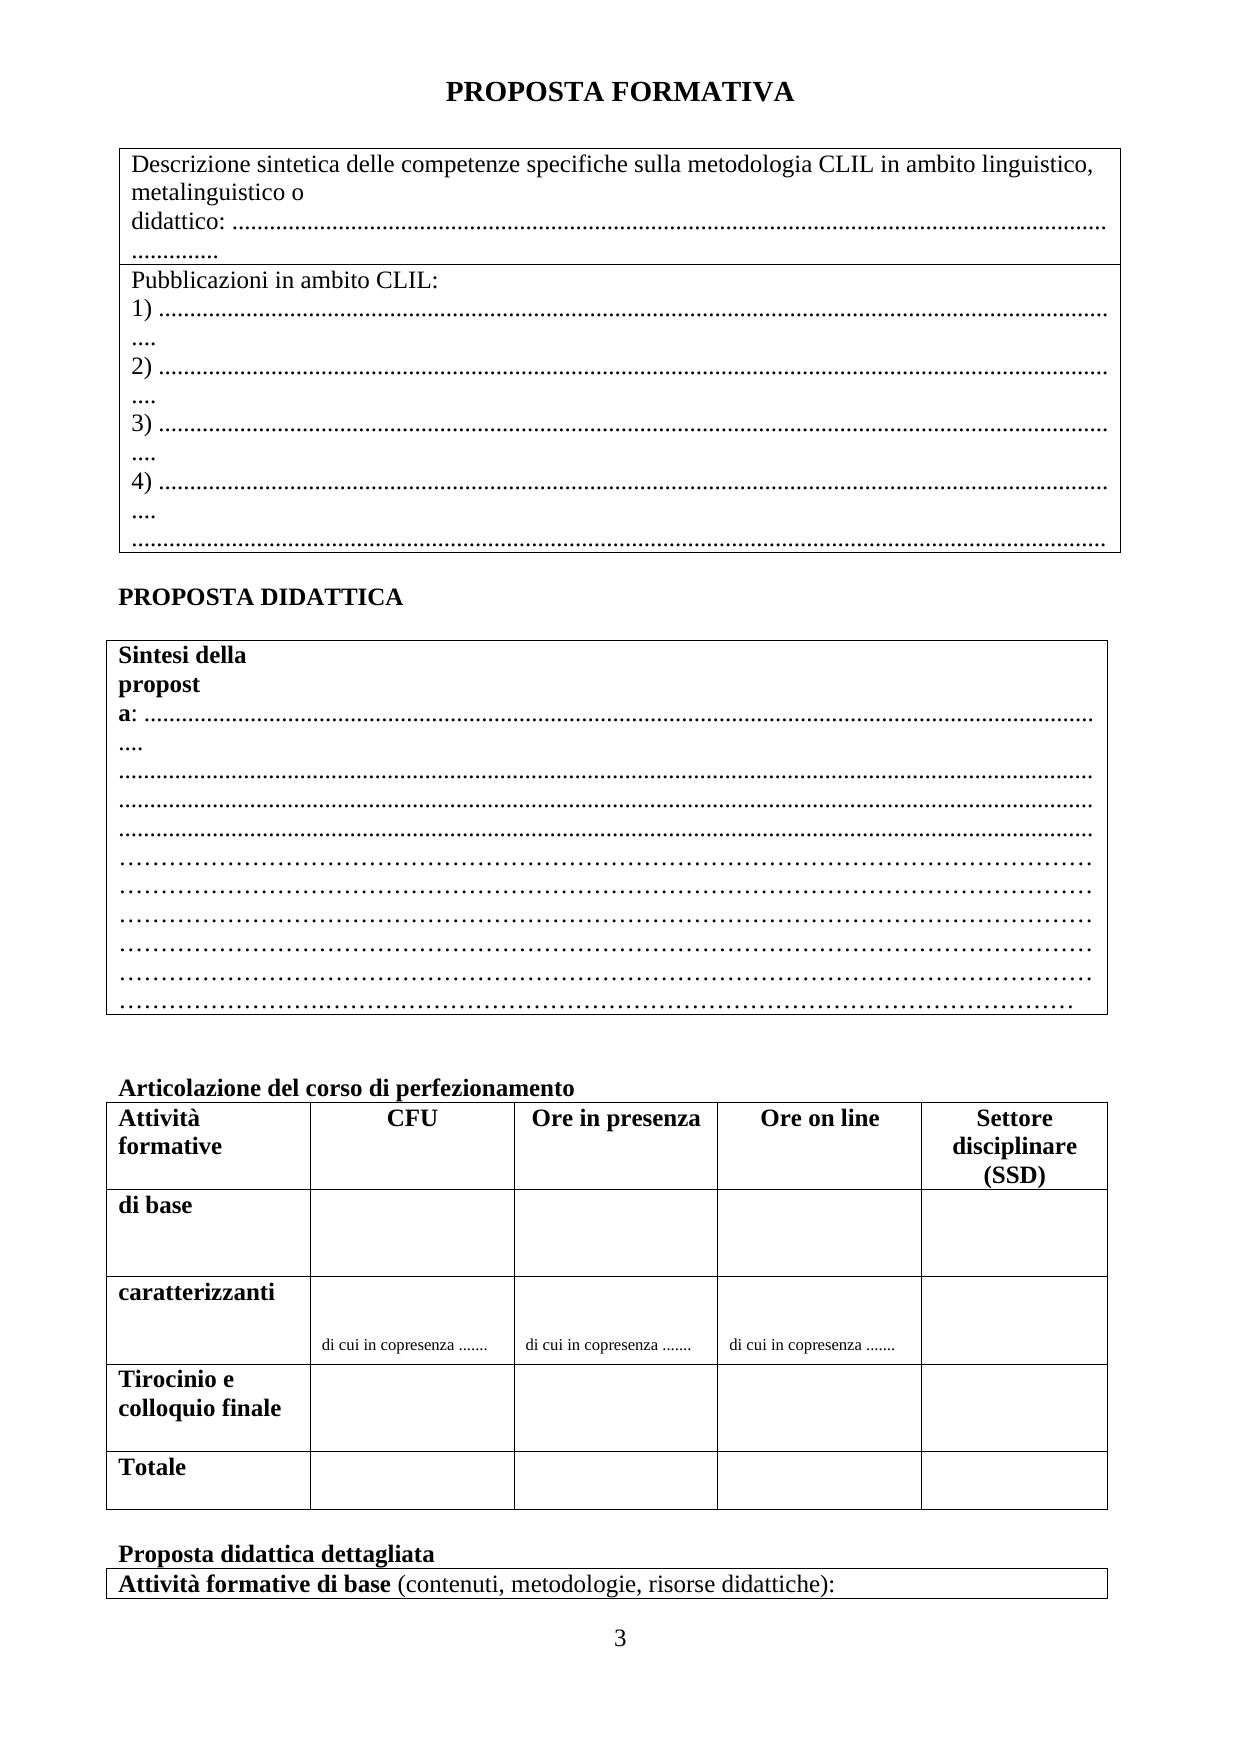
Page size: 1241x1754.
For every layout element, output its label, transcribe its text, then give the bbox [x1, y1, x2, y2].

text PROPOSTA DIDATTICA [118, 582, 1122, 639]
table_header Attività formative [107, 1103, 310, 1189]
table_cell [718, 1365, 921, 1451]
table_cell [718, 1452, 921, 1509]
table_cell [922, 1277, 1107, 1363]
table_cell Tirocinio e colloquio finale [107, 1365, 310, 1451]
table_cell di cui in copresenza ....... [718, 1277, 921, 1363]
table_cell di cui in copresenza ....... [515, 1277, 717, 1363]
table_cell [311, 1365, 514, 1451]
table_cell [718, 1190, 921, 1276]
table_header Settore disciplinare (SSD) [922, 1103, 1107, 1189]
table_cell Pubblicazioni in ambito CLIL: 1) ............................................................................................................................................................ 2) ............................................................................................................................................................ 3) ............................................................................................................................................................ 4) ............................................................................................................................................................ ............................................................................................................................................................ [120, 265, 1120, 552]
table_header CFU [311, 1103, 514, 1189]
table_cell [922, 1190, 1107, 1276]
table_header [107, 1569, 1107, 1598]
table_cell [311, 1190, 514, 1276]
table_cell [515, 1452, 717, 1509]
table_cell di cui in copresenza ....... [311, 1277, 514, 1363]
table_cell caratterizzanti [107, 1277, 310, 1363]
text Proposta didattica dettagliata [118, 1539, 1122, 1568]
table_header Ore on line [718, 1103, 921, 1189]
table_header Sintesi della proposta: ............................................................................................................................................................ ........................................................................................................................................................................................................................................................................................................................ ............................................................................................................................................................ …………………………………………………………………………………………………………………………………………………………………………………………………………………………………………………………………………………………………………………………………………………………………………………………………………………………………………………………………………………………………………………………………………………………….……………………………………………………………………………… [107, 641, 1107, 1014]
table_cell Totale [107, 1452, 310, 1509]
table_cell [515, 1190, 717, 1276]
text Articolazione del corso di perfezionamento [118, 1073, 1122, 1102]
table_cell [311, 1452, 514, 1509]
table_cell Descrizione sintetica delle competenze specifiche sulla metodologia CLIL in ambito linguistico, metalinguistico o didattico: .......................................................................................................................................................... [120, 149, 1120, 264]
table_cell [922, 1365, 1107, 1451]
table_cell di base [107, 1190, 310, 1276]
table_cell [922, 1452, 1107, 1509]
table_cell [515, 1365, 717, 1451]
table_header Ore in presenza [515, 1103, 717, 1189]
